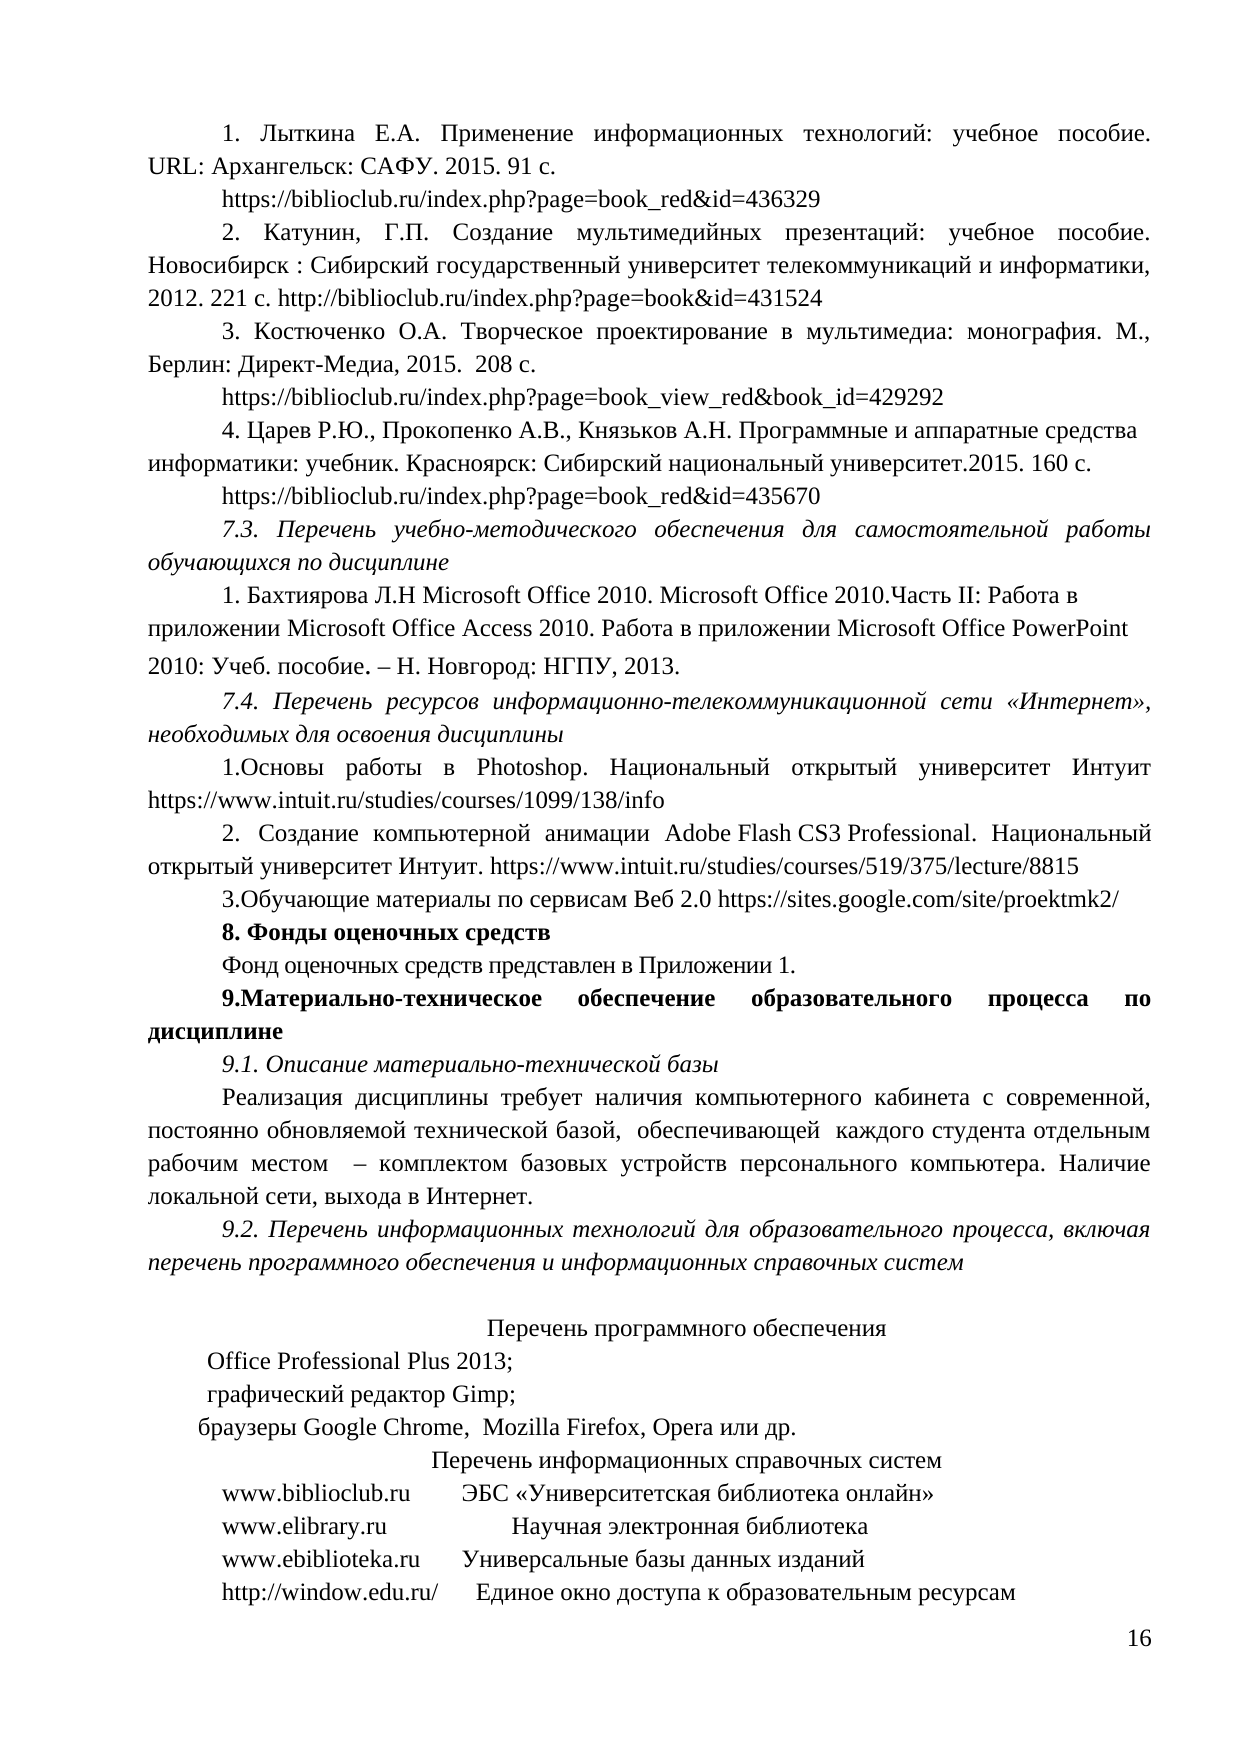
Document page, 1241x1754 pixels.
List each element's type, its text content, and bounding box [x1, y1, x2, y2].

text Office Professional Plus 2013; [207, 1346, 1152, 1375]
text 9.1. Описание материально-технической базы [148, 1049, 1152, 1078]
text 7.3. Перечень учебно-методического обеспечения для самостоятельной работы обучающихся по дисциплине [148, 514, 1152, 576]
text Фонд оценочных средств представлен в Приложении 1. [148, 950, 1152, 979]
text 8. Фонды оценочных средств [148, 917, 1152, 946]
text 1.Основы работы в Photoshop. Национальный открытый университет Интуит https://www.intuit.ru/studies/courses/1099/138/info [148, 752, 1152, 813]
text 3. Костюченко О.А. Творческое проектирование в мультимедиа: монография. М., Берлин: Директ-Медиа, 2015. 208 с. [148, 316, 1152, 378]
text https://biblioclub.ru/index.php?page=book_view_red&book_id=429292 [148, 382, 1152, 411]
text 3.Обучающие материалы по сервисам Веб 2.0 https://sites.google.com/site/proektmk2/ [148, 884, 1152, 913]
text Перечень программного обеспечения [148, 1313, 1152, 1342]
text www.elibrary.ru Научная электронная библиотека [148, 1511, 1152, 1540]
text браузеры Google Chrome, Mozilla Firefox, Opera или др. [148, 1412, 1152, 1441]
text графический редактор Gimp; [207, 1379, 1152, 1408]
text https://biblioclub.ru/index.php?page=book_red&id=435670 [148, 481, 1152, 510]
text 9.2. Перечень информационных технологий для образовательного процесса, включая перечень программного обеспечения и информационных справочных систем [148, 1214, 1152, 1276]
text http://window.edu.ru/ Единое окно доступа к образовательным ресурсам [148, 1577, 1152, 1606]
text 7.4. Перечень ресурсов информационно-телекоммуникационной сети «Интернет», необходимых для освоения дисциплины [148, 686, 1152, 747]
text 4. Царев Р.Ю., Прокопенко А.В., Князьков А.Н. Программные и аппаратные средства информатики: учебник. Красноярск: Сибирский национальный университет.2015. 160 с. [148, 415, 1152, 477]
text www.ebiblioteka.ru Универсальные базы данных изданий [148, 1544, 1152, 1573]
text 1. Лыткина Е.А. Применение информационных технологий: учебное пособие. URL: Архангельск: САФУ. 2015. 91 с. [148, 118, 1152, 180]
text www.biblioclub.ru ЭБС «Университетская библиотека онлайн» [148, 1478, 1152, 1507]
text Реализация дисциплины требует наличия компьютерного кабинета с современной, постоянно обновляемой технической базой, обеспечивающей каждого студента отдельным рабочим местом – комплектом базовых устройств персонального компьютера. Наличие локальной сети, выхода в Интернет. [148, 1082, 1152, 1210]
text 2. Катунин, Г.П. Создание мультимедийных презентаций: учебное пособие. Новосибирск : Сибирский государственный университет телекоммуникаций и информатики, 2012. 221 с. http://biblioclub.ru/index.php?page=book&id=431524 [148, 217, 1152, 312]
text 2. Создание компьютерной анимации Adobe Flash CS3 Professional. Национальный открытый университет Интуит. https://www.intuit.ru/studies/courses/519/375/lecture/8815 [148, 818, 1152, 879]
text Перечень информационных справочных систем [148, 1445, 1152, 1474]
text 9.Материально-техническое обеспечение образовательного процесса по дисциплине [148, 983, 1152, 1045]
subtitle 1. Бахтиярова Л.Н Microsoft Office 2010. Microsoft Office 2010.Часть II: Работа в приложении Microsoft Office Access 2010. Работа в приложении Microsoft Office PowerPoint 2010: Учеб. пособие. – Н. Новгород: НГПУ, 2013. [148, 580, 1152, 681]
text https://biblioclub.ru/index.php?page=book_red&id=436329 [148, 184, 1152, 213]
